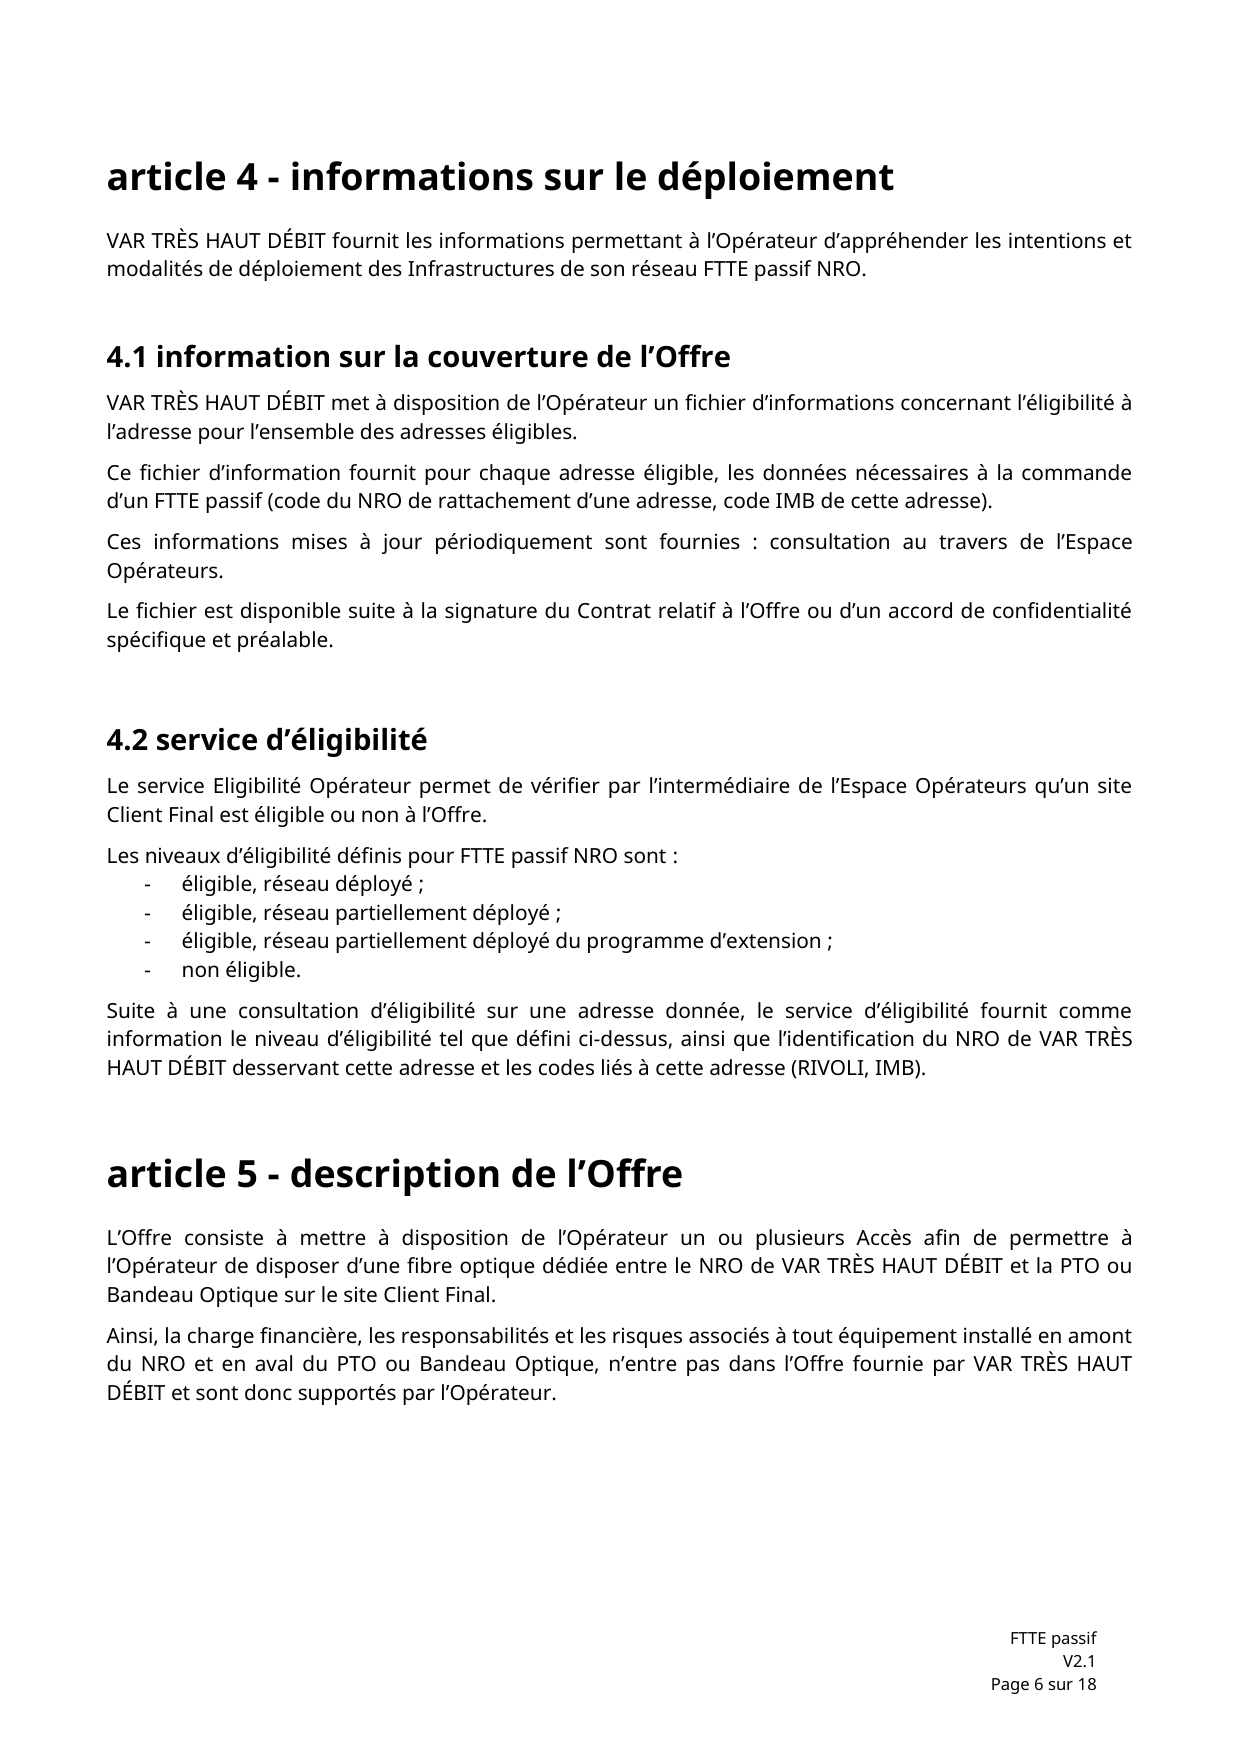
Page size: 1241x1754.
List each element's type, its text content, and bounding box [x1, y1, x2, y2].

text L’Offre consiste à mettre à disposition de l’Opérateur un ou plusieurs Accès afin de permettre à l’Opérateur de disposer d’une fibre optique dédiée entre le NRO de VAR TRÈS HAUT DÉBIT et la PTO ou Bandeau Optique sur le site Client Final. [106, 1223, 1134, 1308]
text Le service Eligibilité Opérateur permet de vérifier par l’intermédiaire de l’Espace Opérateurs qu’un site Client Final est éligible ou non à l’Offre. [106, 772, 1134, 828]
subtitle information sur la couverture de l’Offre [106, 336, 1134, 376]
list éligible, réseau partiellement déployé du programme d’extension ; [144, 926, 1134, 955]
text VAR TRÈS HAUT DÉBIT met à disposition de l’Opérateur un fichier d’informations concernant l’éligibilité à l’adresse pour l’ensemble des adresses éligibles. [106, 388, 1134, 445]
text Suite à une consultation d’éligibilité sur une adresse donnée, le service d’éligibilité fournit comme information le niveau d’éligibilité tel que défini ci-dessus, ainsi que l’identification du NRO de VAR TRÈS HAUT DÉBIT desservant cette adresse et les codes liés à cette adresse (RIVOLI, IMB). [106, 996, 1134, 1081]
text Le fichier est disponible suite à la signature du Contrat relatif à l’Offre ou d’un accord de confidentialité spécifique et préalable. [106, 597, 1134, 653]
text VAR TRÈS HAUT DÉBIT fournit les informations permettant à l’Opérateur d’appréhender les intentions et modalités de déploiement des Infrastructures de son réseau FTTE passif NRO. [106, 226, 1134, 283]
subtitle informations sur le déploiement [106, 150, 1134, 201]
text Les niveaux d’éligibilité définis pour FTTE passif NRO sont : [106, 841, 1134, 869]
list éligible, réseau partiellement déployé ; [144, 898, 1134, 926]
text Ces informations mises à jour périodiquement sont fournies : consultation au travers de l’Espace Opérateurs. [106, 527, 1134, 584]
text Ce fichier d’information fournit pour chaque adresse éligible, les données nécessaires à la commande d’un FTTE passif (code du NRO de rattachement d’une adresse, code IMB de cette adresse). [106, 458, 1134, 515]
text Ainsi, la charge financière, les responsabilités et les risques associés à tout équipement installé en amont du NRO et en aval du PTO ou Bandeau Optique, n’entre pas dans l’Offre fournie par VAR TRÈS HAUT DÉBIT et sont donc supportés par l’Opérateur. [106, 1321, 1134, 1406]
subtitle description de l’Offre [106, 1147, 1134, 1198]
list non éligible. [144, 955, 1134, 983]
subtitle service d’éligibilité [106, 719, 1134, 759]
list éligible, réseau déployé ; [144, 869, 1134, 898]
